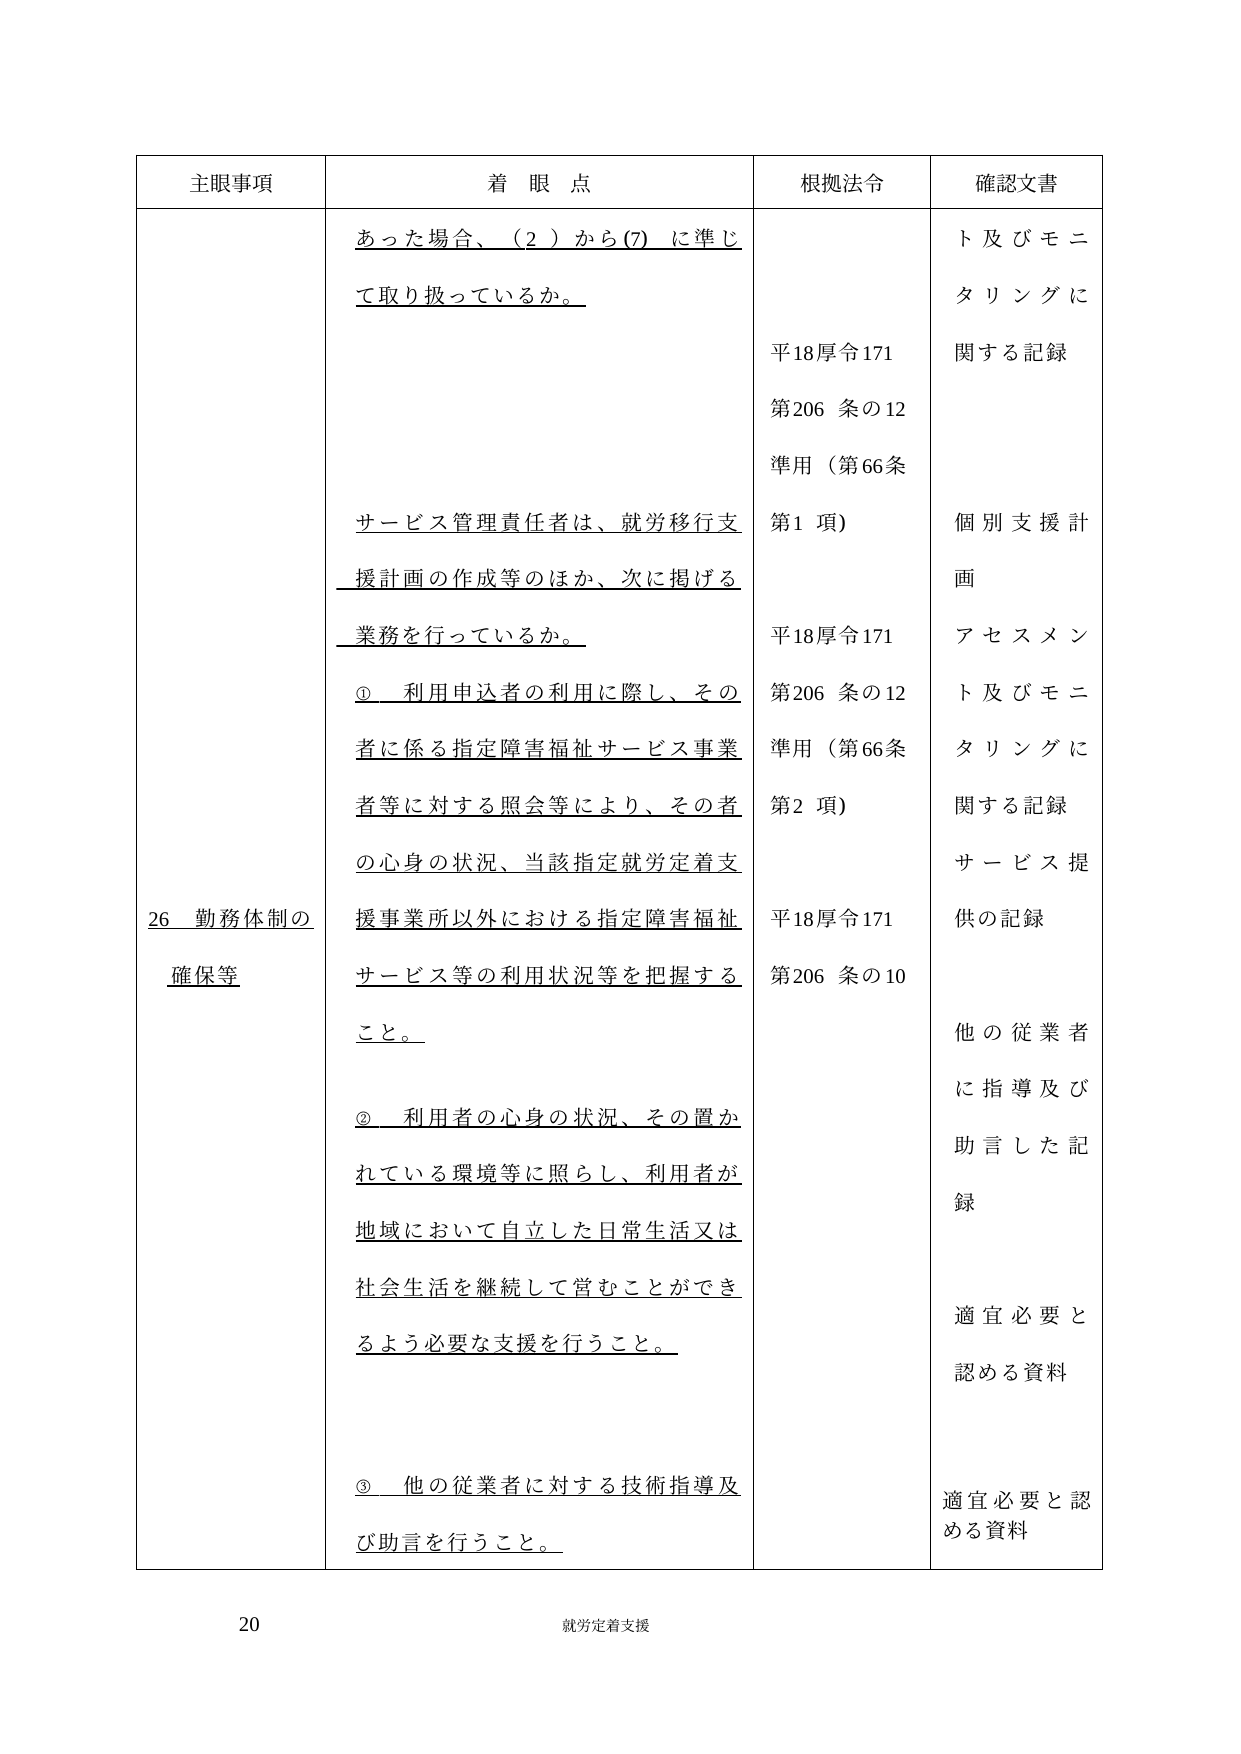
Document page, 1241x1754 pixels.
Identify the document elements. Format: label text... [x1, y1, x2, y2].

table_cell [137, 209, 325, 1569]
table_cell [931, 209, 1102, 1569]
table_header 根拠法令 [754, 156, 930, 208]
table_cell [754, 209, 930, 1569]
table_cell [326, 209, 753, 1569]
table_header 確認文書 [931, 156, 1102, 208]
table_header 主眼事項 [137, 156, 325, 208]
table_header 着 眼 点 [326, 156, 753, 208]
